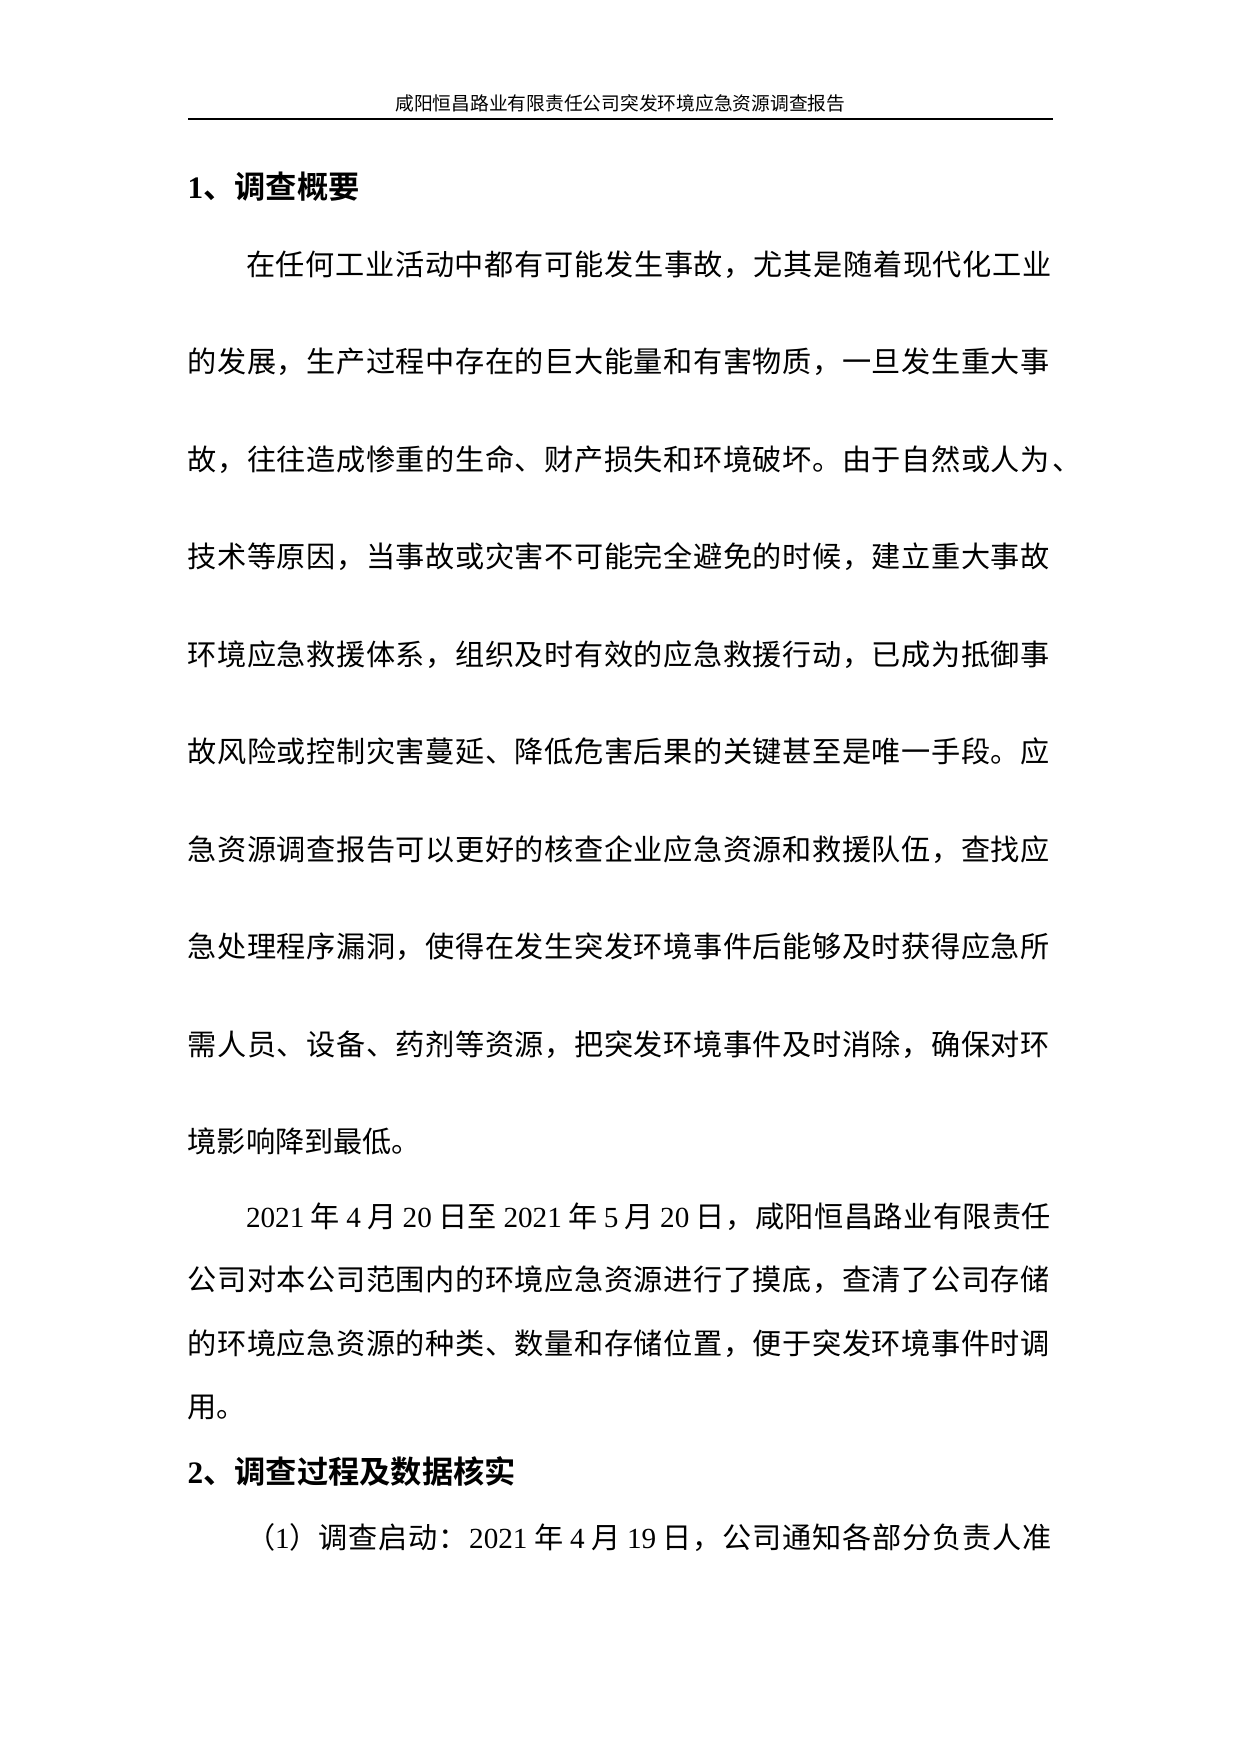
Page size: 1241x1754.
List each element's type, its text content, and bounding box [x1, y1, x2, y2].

text 1、调查概要 [187, 162, 1053, 207]
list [187, 1515, 1053, 1557]
text 在任何工业活动中都有可能发生事故，尤其是随着现代化工业的发展，生产过程中存在的巨大能量和有害物质，一旦发生重大事故，往往造成惨重的生命、财产损失和环境破坏。由于自然或人为、技术等原因，当事故或灾害不可能完全避免的时候，建立重大事故环境应急救援体系，组织及时有效的应急救援行动，已成为抵御事故风险或控制灾害蔓延、降低危害后果的关键甚至是唯一手段。应急资源调查报告可以更好的核查企业应急资源和救援队伍，查找应急处理程序漏洞，使得在发生突发环境事件后能够及时获得应急所需人员、设备、药剂等资源，把突发环境事件及时消除，确保对环境影响降到最低。 [187, 230, 1053, 1172]
text 2、调查过程及数据核实 [187, 1447, 1053, 1492]
text 2021年4月20日至2021年5月20日，咸阳恒昌路业有限责任公司对本公司范围内的环境应急资源进行了摸底，查清了公司存储的环境应急资源的种类、数量和存储位置，便于突发环境事件时调用。 [187, 1193, 1053, 1426]
